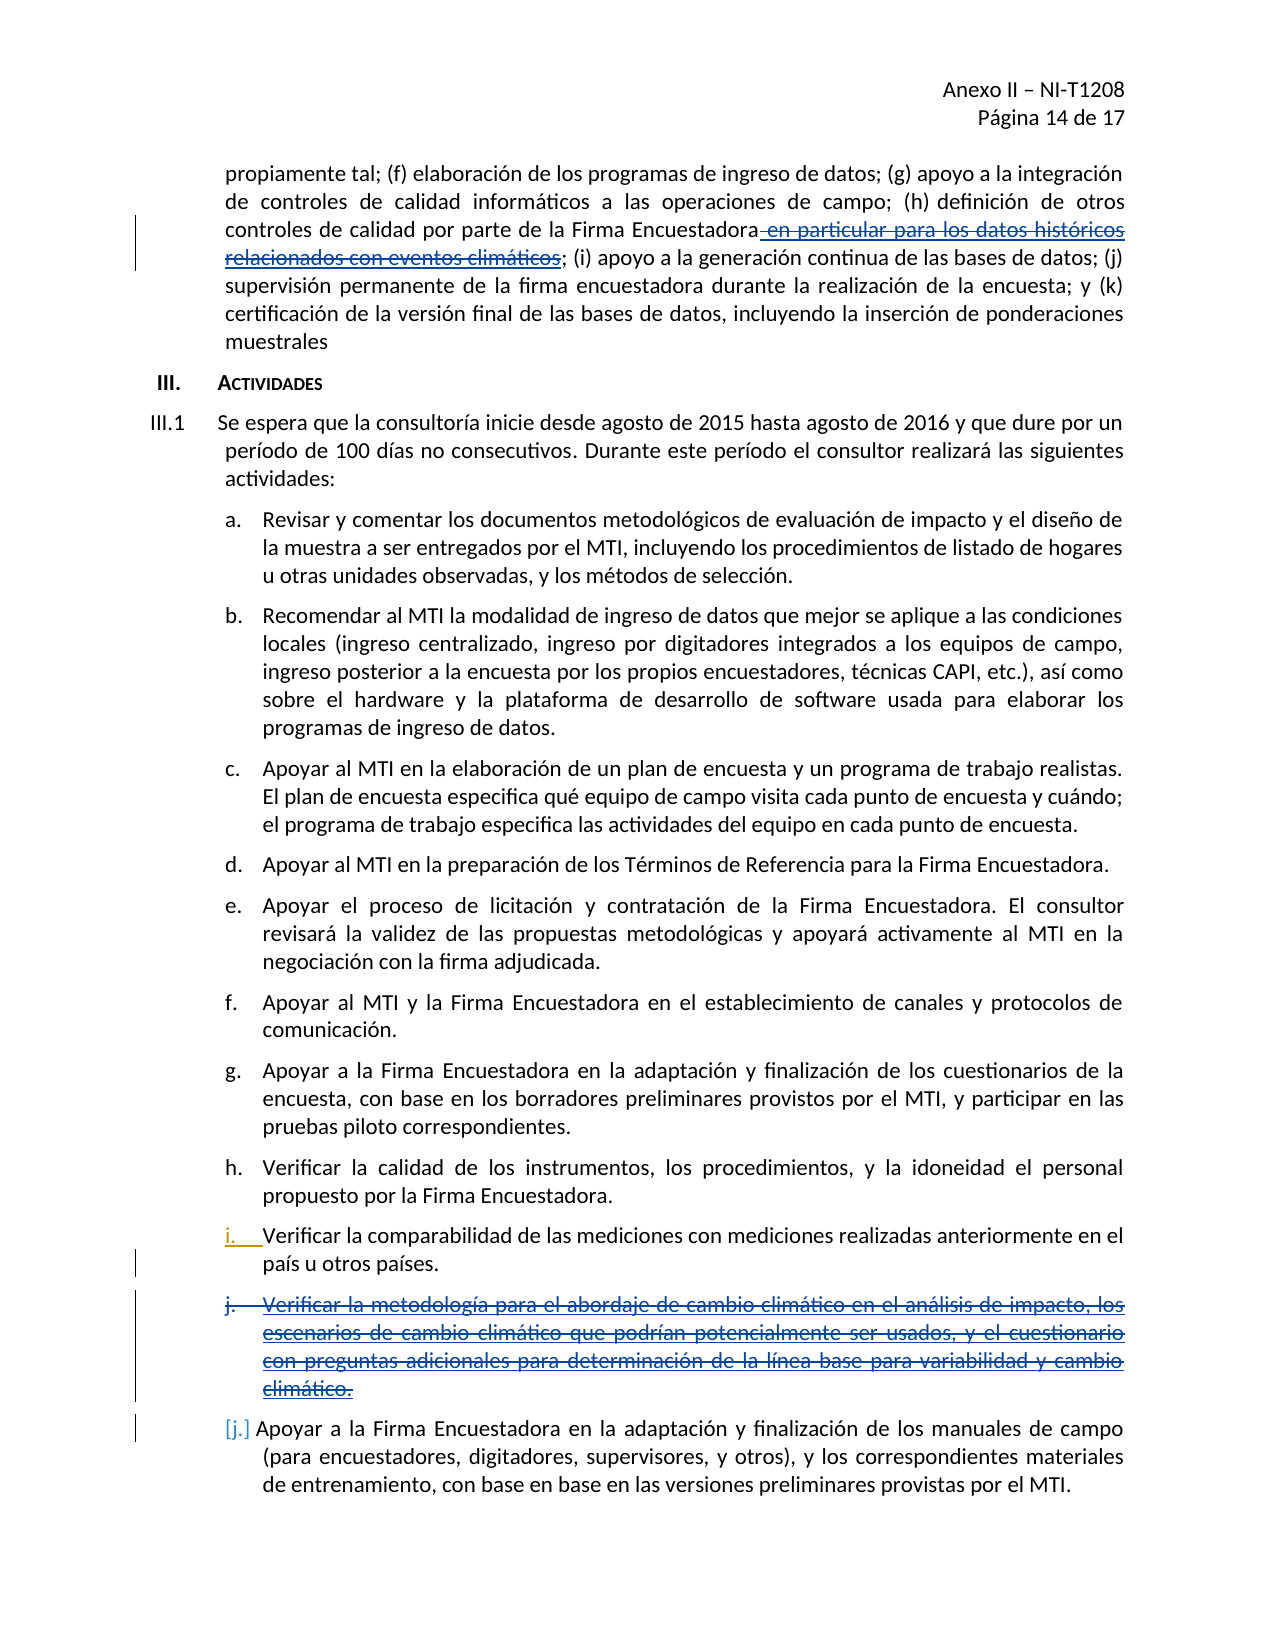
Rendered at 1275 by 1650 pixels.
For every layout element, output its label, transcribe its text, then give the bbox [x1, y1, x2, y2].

list Apoyar a la Firma Encuestadora en la adaptación y finalización de los manuales de campo (para encuestadores, digitadores, supervisores, y otros), y los correspondientes materiales de entrenamiento, con base en base en las versiones preliminares provistas por el MTI. [225, 1414, 1125, 1498]
list Recomendar al MTI la modalidad de ingreso de datos que mejor se aplique a las condiciones locales (ingreso centralizado, ingreso por digitadores integrados a los equipos de campo, ingreso posterior a la encuesta por los propios encuestadores, técnicas CAPI, etc.), así como sobre el hardware y la plataforma de desarrollo de software usada para elaborar los programas de ingreso de datos. [225, 601, 1125, 741]
list Actividades [150, 368, 1125, 396]
list Apoyar a la Firma Encuestadora en la adaptación y finalización de los cuestionarios de la encuesta, con base en los borradores preliminares provistos por el MTI, y participar en las pruebas piloto correspondientes. [225, 1056, 1125, 1140]
list Apoyar el proceso de licitación y contratación de la Firma Encuestadora. El consultor revisará la validez de las propuestas metodológicas y apoyará activamente al MTI en la negociación con la firma adjudicada. [225, 891, 1125, 975]
list Apoyar al MTI en la preparación de los Términos de Referencia para la Firma Encuestadora. [225, 851, 1125, 878]
list Se espera que la consultoría inicie desde agosto de 2015 hasta agosto de 2016 y que dure por un período de 100 días no consecutivos. Durante este período el consultor realizará las siguientes actividades: [150, 408, 1125, 492]
list Apoyar al MTI y la Firma Encuestadora en el establecimiento de canales y protocolos de comunicación. [225, 988, 1125, 1044]
list Revisar y comentar los documentos metodológicos de evaluación de impacto y el diseño de la muestra a ser entregados por el MTI, incluyendo los procedimientos de listado de hogares u otras unidades observadas, y los métodos de selección. [225, 505, 1125, 589]
list Verificar la comparabilidad de las mediciones con mediciones realizadas anteriormente en el país u otros países. [225, 1221, 1125, 1277]
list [150, 159, 1125, 355]
list Apoyar al MTI en la elaboración de un plan de encuesta y un programa de trabajo realistas. El plan de encuesta especifica qué equipo de campo visita cada punto de encuesta y cuándo; el programa de trabajo especifica las actividades del equipo en cada punto de encuesta. [225, 754, 1125, 838]
list Verificar la calidad de los instrumentos, los procedimientos, y la idoneidad el personal propuesto por la Firma Encuestadora. [225, 1153, 1125, 1209]
